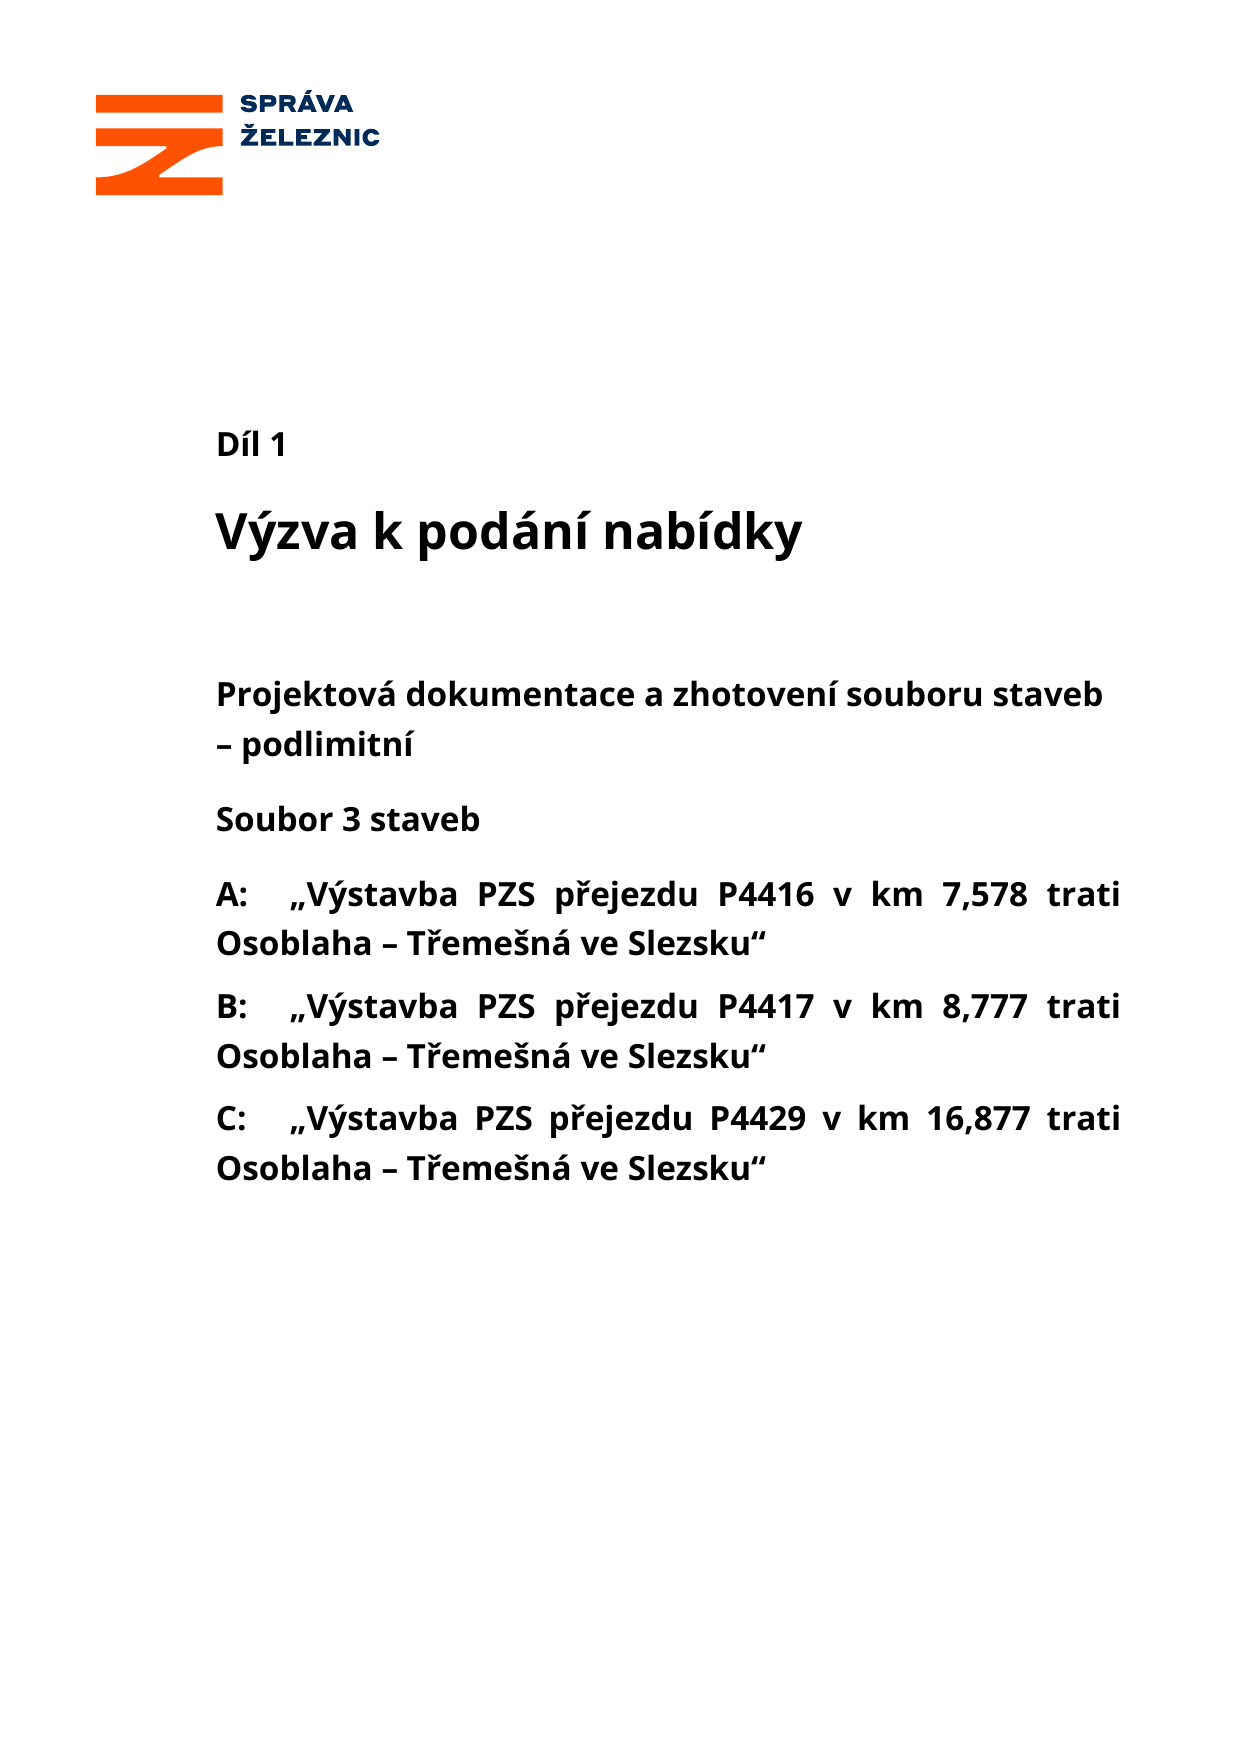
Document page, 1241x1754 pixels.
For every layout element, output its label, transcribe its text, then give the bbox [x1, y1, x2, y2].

text Projektová dokumentace a zhotovení souboru staveb – podlimitní [216, 671, 1122, 766]
text Soubor 3 staveb [216, 795, 1122, 841]
list B: „Výstavba PZS přejezdu P4417 v km 8,777 trati Osoblaha – Třemešná ve Slezsku“ [216, 983, 1122, 1078]
list C: „Výstavba PZS přejezdu P4429 v km 16,877 trati Osoblaha – Třemešná ve Slezsku“ [216, 1095, 1122, 1190]
text Díl 1 [216, 421, 1122, 466]
list A: „Výstavba PZS přejezdu P4416 v km 7,578 trati Osoblaha – Třemešná ve Slezsku“ [216, 870, 1122, 966]
text Výzva k podání nabídky [216, 496, 1122, 564]
